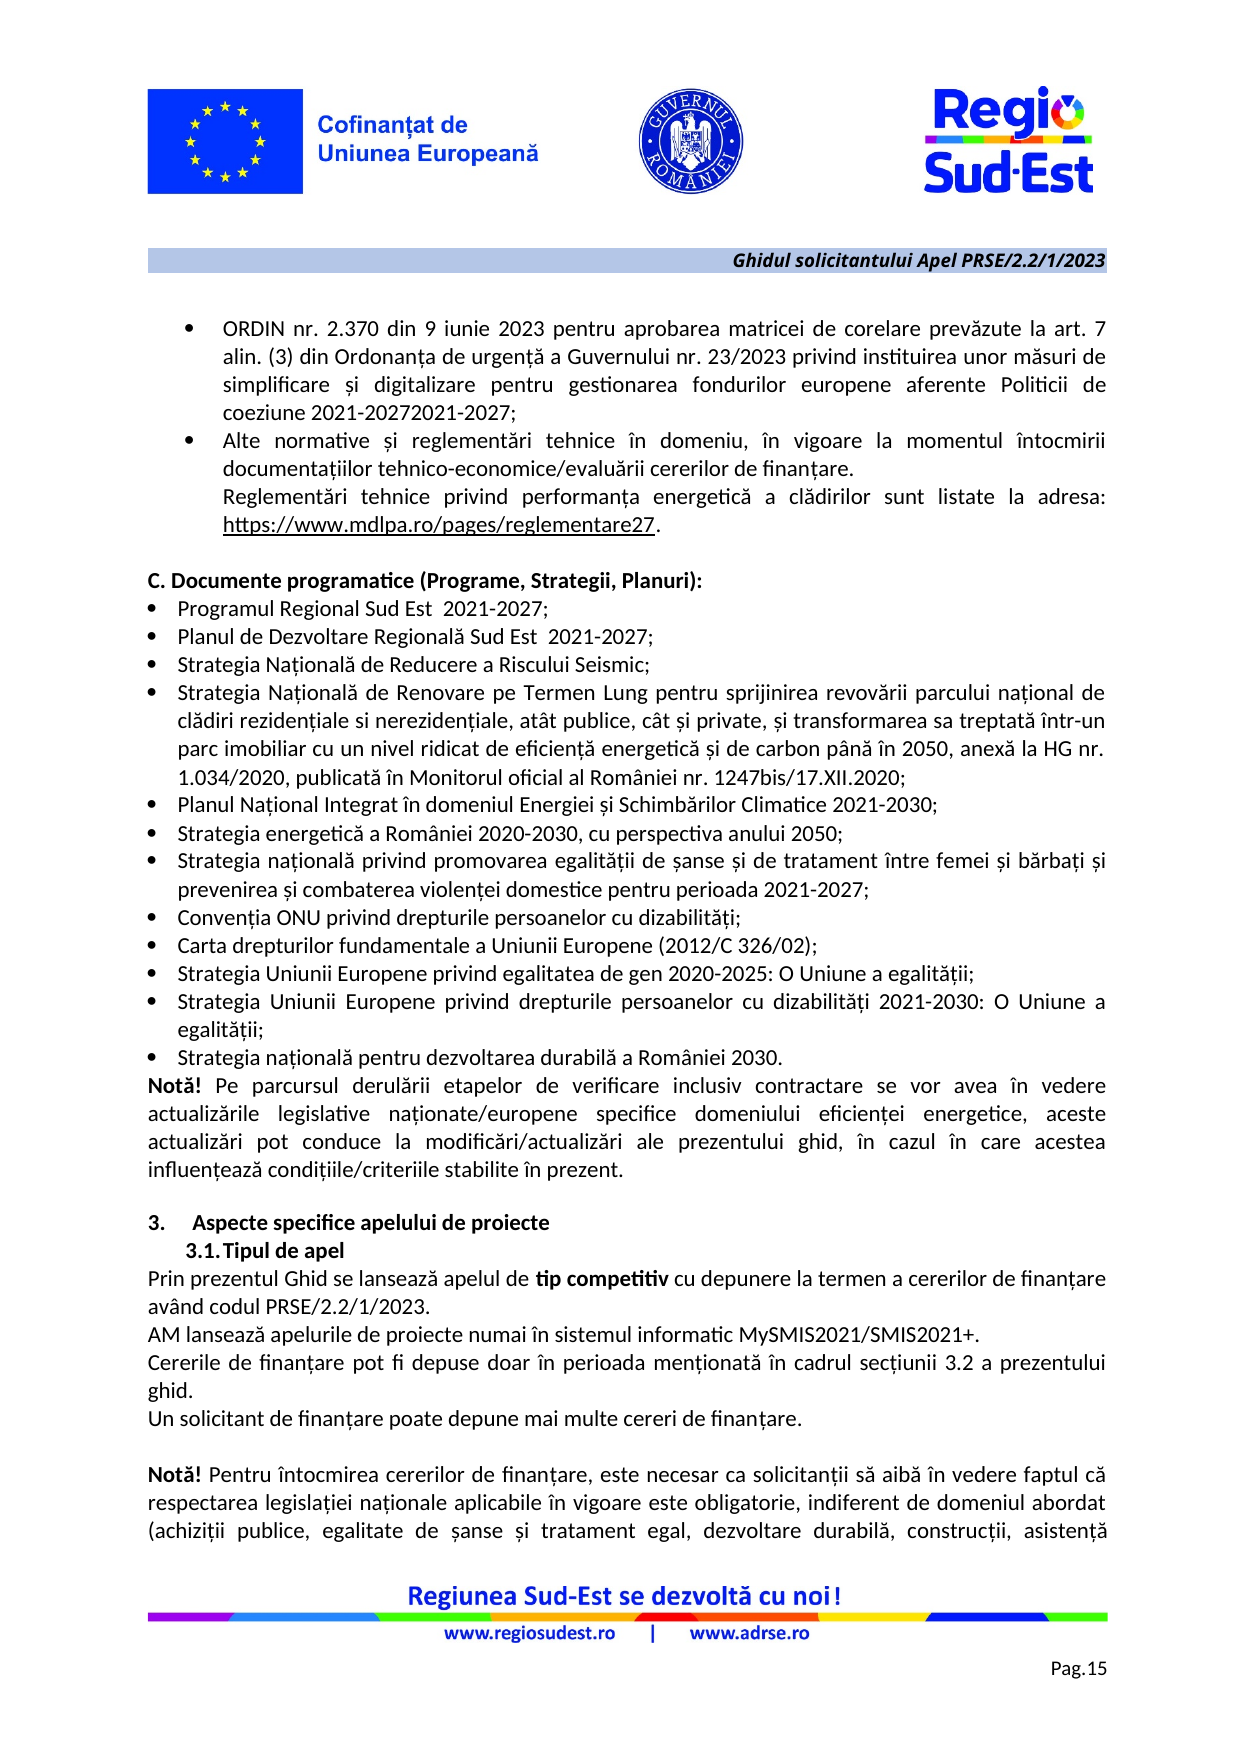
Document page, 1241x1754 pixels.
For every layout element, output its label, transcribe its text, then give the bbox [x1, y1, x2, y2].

text AM lansează apelurile de proiecte numai în sistemul informatic MySMIS2021/SMIS2021+. [148, 1320, 1107, 1348]
list Planul Național Integrat în domeniul Energiei și Schimbărilor Climatice 2021-2030; [148, 791, 1107, 819]
list Strategia Națională de Reducere a Riscului Seismic; [148, 651, 1107, 678]
text Reglementări tehnice privind performanța energetică a clădirilor sunt listate la adresa: https://www.mdlpa.ro/pages/reglementare27. [223, 482, 1107, 538]
picture [147, 86, 1093, 195]
picture [147, 1586, 1108, 1643]
text C. Documente programatice (Programe, Strategii, Planuri): [148, 566, 1107, 594]
list Strategia energetică a României 2020-2030, cu perspectiva anului 2050; [148, 819, 1107, 847]
list Programul Regional Sud Est 2021-2027; [148, 594, 1107, 622]
text Un solicitant de finanţare poate depune mai multe cereri de finanţare. [148, 1404, 1107, 1432]
list Carta drepturilor fundamentale a Uniunii Europene (2012/C 326/02); [148, 931, 1107, 959]
list Strategia națională privind promovarea egalității de șanse și de tratament între femei și bărbați și prevenirea și combaterea violenței domestice pentru perioada 2021-2027; [148, 847, 1107, 903]
text Notă! Pe parcursul derulării etapelor de verificare inclusiv contractare se vor avea în vedere actualizările legislative naționate/europene specifice domeniului eficienței energetice, aceste actualizări pot conduce la modificări/actualizări ale prezentului ghid, în cazul în care acestea influențează condițiile/criteriile stabilite în prezent. [148, 1071, 1107, 1183]
list Strategia Națională de Renovare pe Termen Lung pentru sprijinirea revovării parcului național de clădiri rezidențiale si nerezidențiale, atât publice, cât și private, și transformarea sa treptată într-un parc imobiliar cu un nivel ridicat de eficiență energetică și de carbon până în 2050, anexă la HG nr. 1.034/2020, publicată în Monitorul oficial al României nr. 1247bis/17.XII.2020; [148, 678, 1107, 791]
list ORDIN nr. 2.370 din 9 iunie 2023 pentru aprobarea matricei de corelare prevăzute la art. 7 alin. (3) din Ordonanţa de urgenţă a Guvernului nr. 23/2023 privind instituirea unor măsuri de simplificare şi digitalizare pentru gestionarea fondurilor europene aferente Politicii de coeziune 2021-20272021-2027; [185, 314, 1107, 426]
subtitle Tipul de apel [185, 1236, 1107, 1264]
text Cererile de finanțare pot fi depuse doar în perioada menționată în cadrul secțiunii 3.2 a prezentului ghid. [148, 1348, 1107, 1404]
list Strategia Uniunii Europene privind drepturile persoanelor cu dizabilități 2021-2030: O Uniune a egalității; [148, 987, 1107, 1043]
text Prin prezentul Ghid se lansează apelul de tip competitiv cu depunere la termen a cererilor de finanțare având codul PRSE/2.2/1/2023. [148, 1264, 1107, 1320]
list Strategia Uniunii Europene privind egalitatea de gen 2020-2025: O Uniune a egalității; [148, 959, 1107, 987]
list Planul de Dezvoltare Regională Sud Est 2021-2027; [148, 622, 1107, 651]
list Convenția ONU privind drepturile persoanelor cu dizabilități; [148, 903, 1107, 931]
list Strategia națională pentru dezvoltarea durabilă a României 2030. [148, 1043, 1107, 1071]
subtitle Aspecte specifice apelului de proiecte [148, 1208, 1107, 1236]
list Alte normative și reglementări tehnice în domeniu, în vigoare la momentul întocmirii documentaţiilor tehnico-economice/evaluării cererilor de finanţare. [185, 426, 1107, 482]
